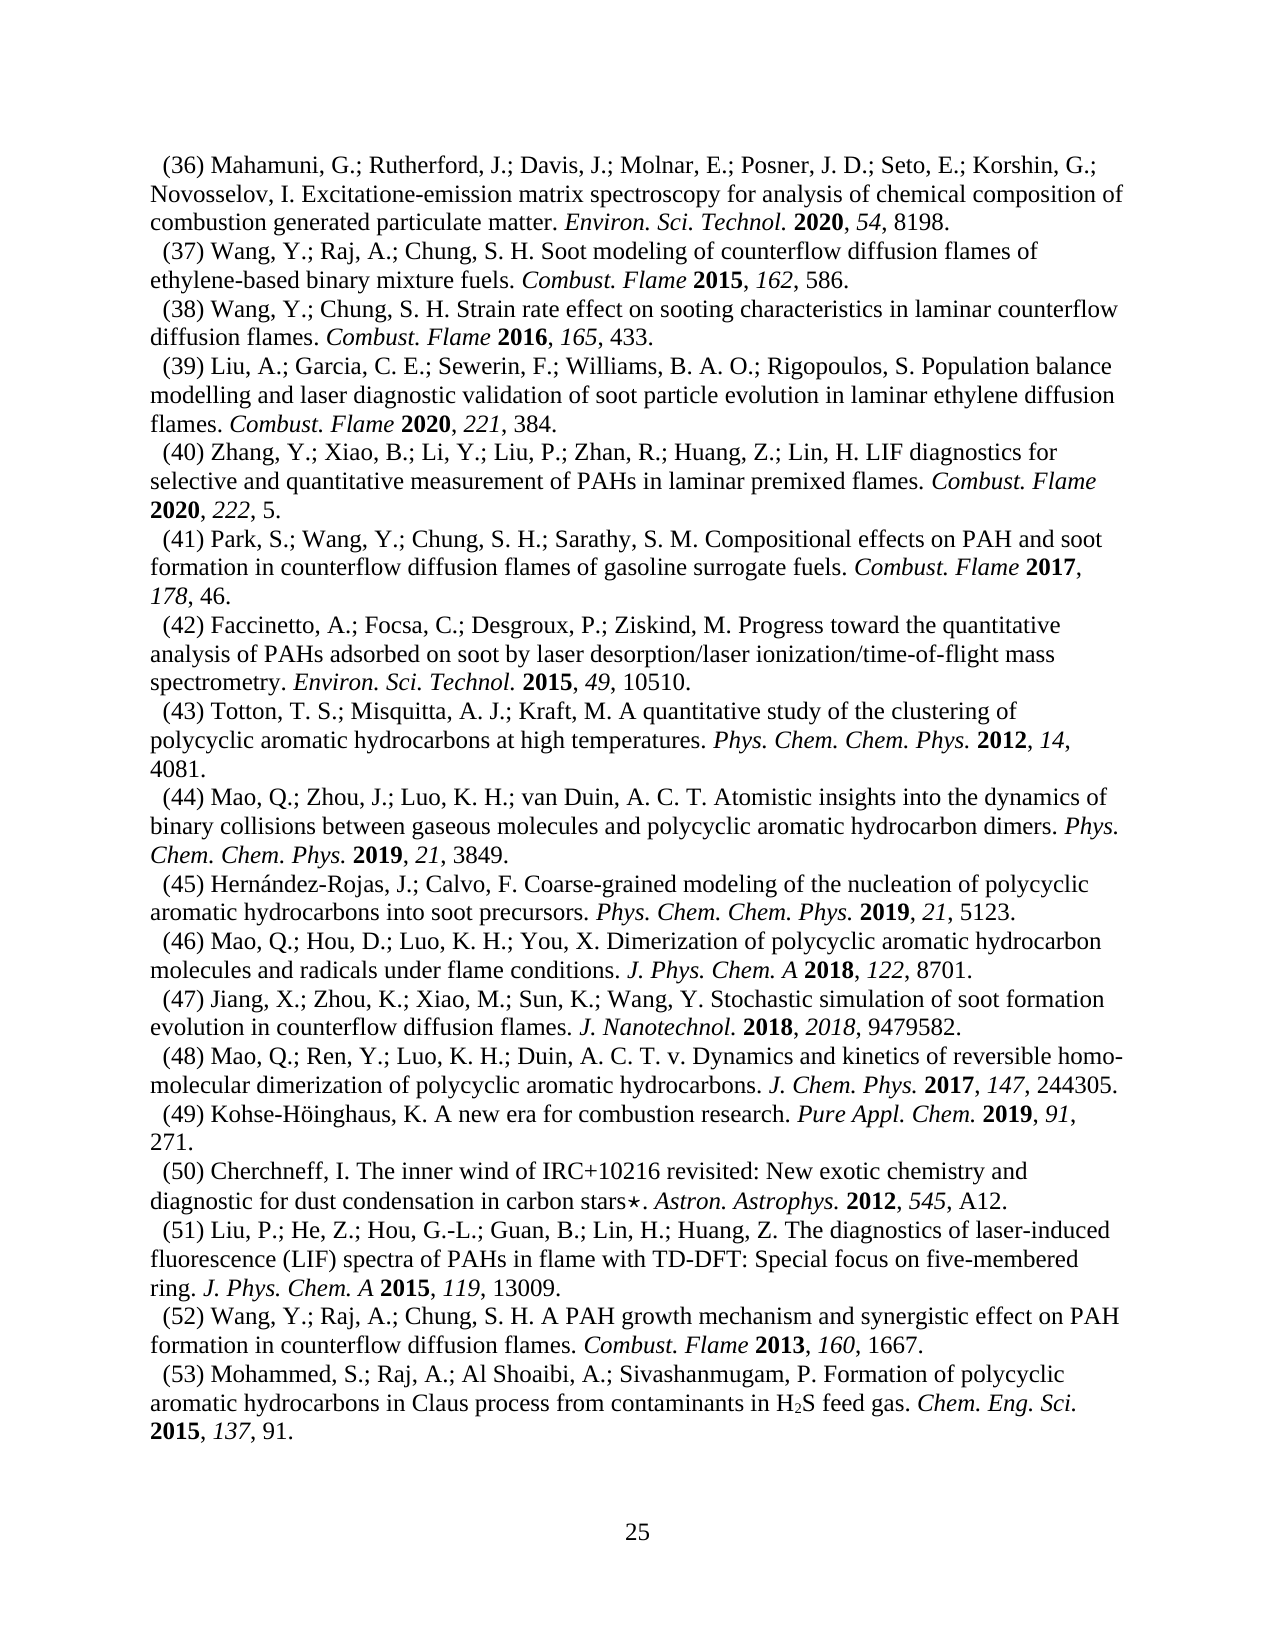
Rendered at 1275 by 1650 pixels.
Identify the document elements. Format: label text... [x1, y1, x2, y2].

text (52) Wang, Y.; Raj, A.; Chung, S. H. A PAH growth mechanism and synergistic effect on PAH formation in counterflow diffusion flames. Combust. Flame 2013, 160, 1667. [150, 1301, 1125, 1359]
text (39) Liu, A.; Garcia, C. E.; Sewerin, F.; Williams, B. A. O.; Rigopoulos, S. Population balance modelling and laser diagnostic validation of soot particle evolution in laminar ethylene diffusion flames. Combust. Flame 2020, 221, 384. [150, 351, 1125, 437]
text (45) Hernández-Rojas, J.; Calvo, F. Coarse-grained modeling of the nucleation of polycyclic aromatic hydrocarbons into soot precursors. Phys. Chem. Chem. Phys. 2019, 21, 5123. [150, 869, 1125, 926]
text (47) Jiang, X.; Zhou, K.; Xiao, M.; Sun, K.; Wang, Y. Stochastic simulation of soot formation evolution in counterflow diffusion flames. J. Nanotechnol. 2018, 2018, 9479582. [150, 984, 1125, 1041]
text (49) Kohse-Höinghaus, K. A new era for combustion research. Pure Appl. Chem. 2019, 91, 271. [150, 1099, 1125, 1156]
text (36) Mahamuni, G.; Rutherford, J.; Davis, J.; Molnar, E.; Posner, J. D.; Seto, E.; Korshin, G.; Novosselov, I. Excitatione-emission matrix spectroscopy for analysis of chemical composition of combustion generated particulate matter. Environ. Sci. Technol. 2020, 54, 8198. [150, 150, 1125, 236]
text (43) Totton, T. S.; Misquitta, A. J.; Kraft, M. A quantitative study of the clustering of polycyclic aromatic hydrocarbons at high temperatures. Phys. Chem. Chem. Phys. 2012, 14, 4081. [150, 696, 1125, 782]
text (48) Mao, Q.; Ren, Y.; Luo, K. H.; Duin, A. C. T. v. Dynamics and kinetics of reversible homo-molecular dimerization of polycyclic aromatic hydrocarbons. J. Chem. Phys. 2017, 147, 244305. [150, 1041, 1125, 1099]
text (37) Wang, Y.; Raj, A.; Chung, S. H. Soot modeling of counterflow diffusion flames of ethylene-based binary mixture fuels. Combust. Flame 2015, 162, 586. [150, 236, 1125, 294]
text (40) Zhang, Y.; Xiao, B.; Li, Y.; Liu, P.; Zhan, R.; Huang, Z.; Lin, H. LIF diagnostics for selective and quantitative measurement of PAHs in laminar premixed flames. Combust. Flame 2020, 222, 5. [150, 437, 1125, 524]
text (46) Mao, Q.; Hou, D.; Luo, K. H.; You, X. Dimerization of polycyclic aromatic hydrocarbon molecules and radicals under flame conditions. J. Phys. Chem. A 2018, 122, 8701. [150, 926, 1125, 984]
text (50) Cherchneff, I. The inner wind of IRC+10216 revisited: New exotic chemistry and diagnostic for dust condensation in carbon stars⋆. Astron. Astrophys. 2012, 545, A12. [150, 1156, 1125, 1215]
text (42) Faccinetto, A.; Focsa, C.; Desgroux, P.; Ziskind, M. Progress toward the quantitative analysis of PAHs adsorbed on soot by laser desorption/laser ionization/time-of-flight mass spectrometry. Environ. Sci. Technol. 2015, 49, 10510. [150, 610, 1125, 696]
text (51) Liu, P.; He, Z.; Hou, G.-L.; Guan, B.; Lin, H.; Huang, Z. The diagnostics of laser-induced fluorescence (LIF) spectra of PAHs in flame with TD-DFT: Special focus on five-membered ring. J. Phys. Chem. A 2015, 119, 13009. [150, 1215, 1125, 1301]
text (44) Mao, Q.; Zhou, J.; Luo, K. H.; van Duin, A. C. T. Atomistic insights into the dynamics of binary collisions between gaseous molecules and polycyclic aromatic hydrocarbon dimers. Phys. Chem. Chem. Phys. 2019, 21, 3849. [150, 782, 1125, 869]
text (41) Park, S.; Wang, Y.; Chung, S. H.; Sarathy, S. M. Compositional effects on PAH and soot formation in counterflow diffusion flames of gasoline surrogate fuels. Combust. Flame 2017, 178, 46. [150, 524, 1125, 610]
text (53) Mohammed, S.; Raj, A.; Al Shoaibi, A.; Sivashanmugam, P. Formation of polycyclic aromatic hydrocarbons in Claus process from contaminants in H2S feed gas. Chem. Eng. Sci. 2015, 137, 91. [150, 1359, 1125, 1445]
text (38) Wang, Y.; Chung, S. H. Strain rate effect on sooting characteristics in laminar counterflow diffusion flames. Combust. Flame 2016, 165, 433. [150, 294, 1125, 351]
